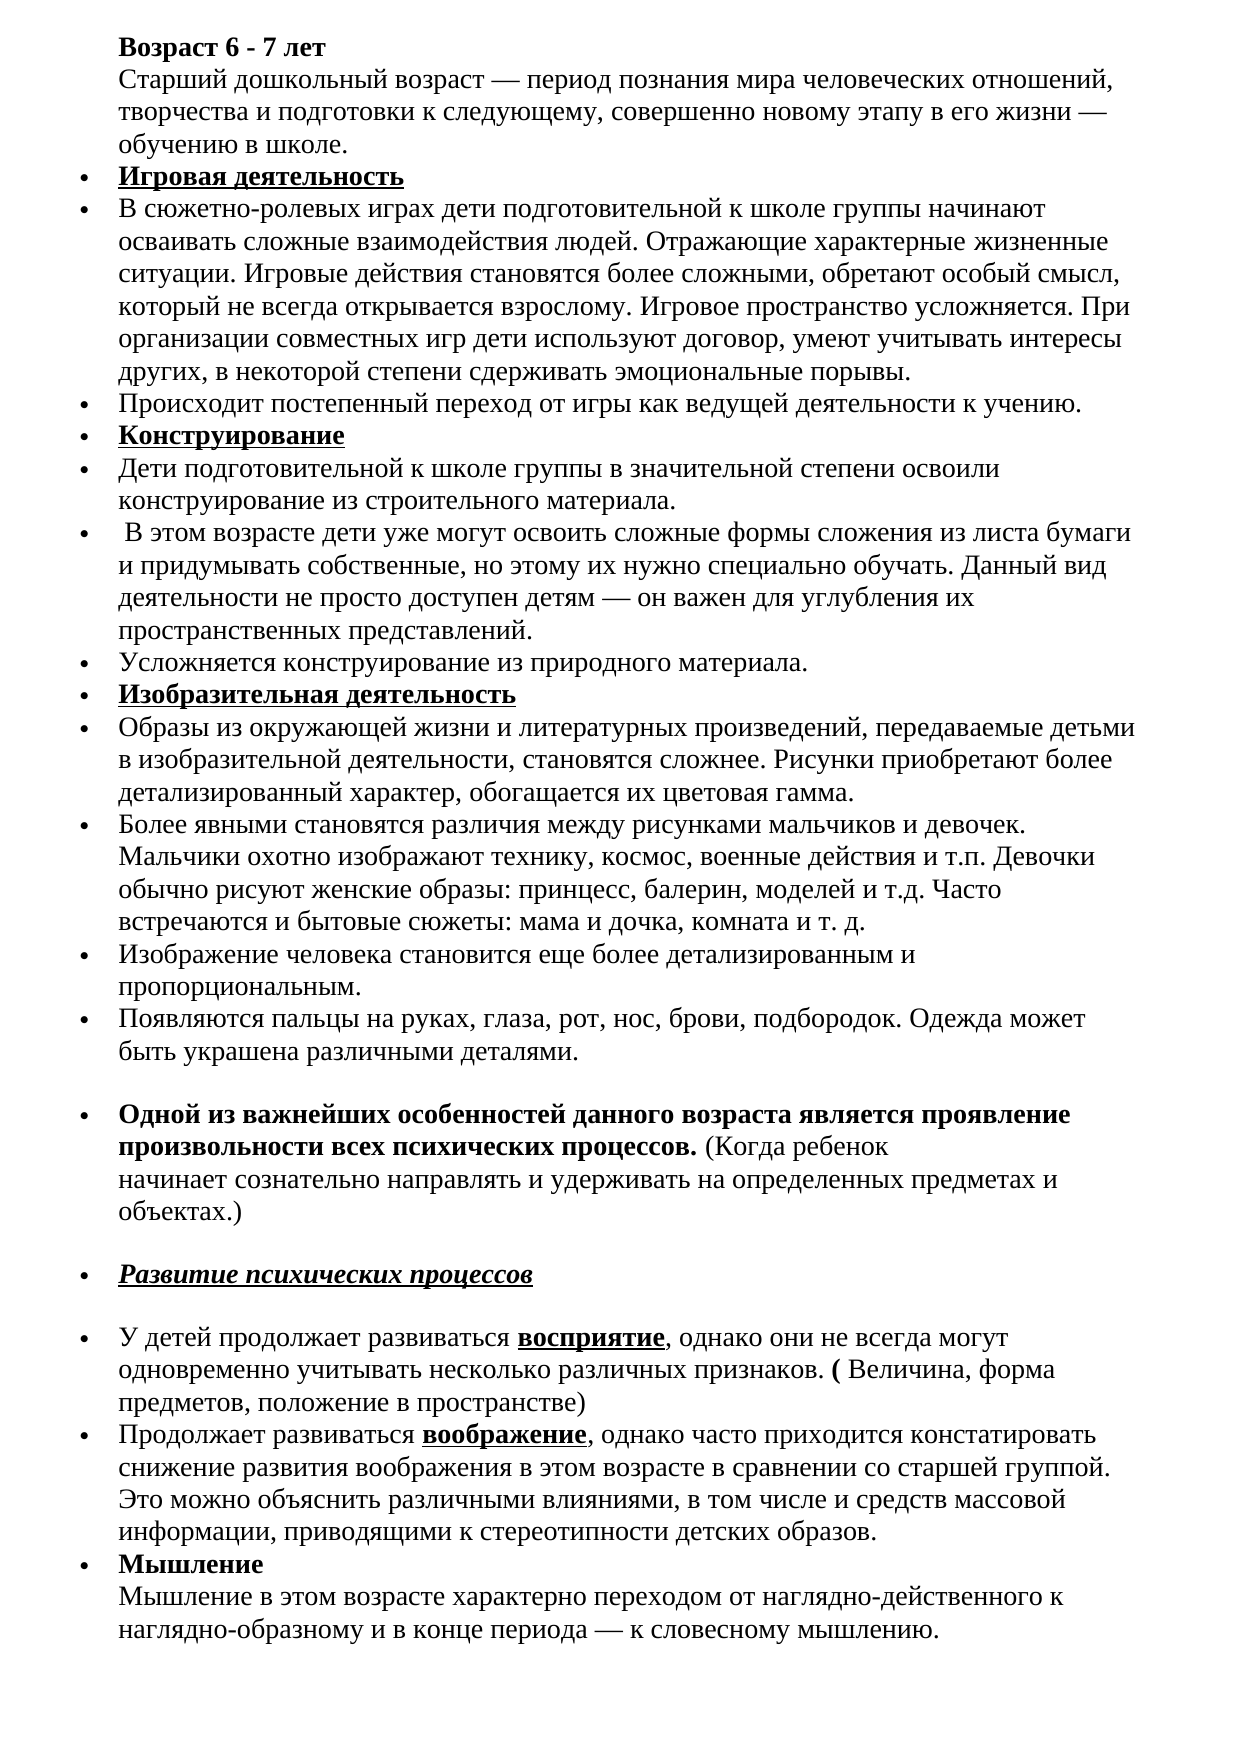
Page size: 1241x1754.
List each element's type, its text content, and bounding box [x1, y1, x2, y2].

list Более явными становятся различия между рисунками мальчиков и девочек. [81, 807, 1152, 839]
list Образы из окружающей жизни и литературных произведений, передаваемые детьми в изобразительной деятельности, становятся сложнее. Рисунки приобретают более детализированный характер, обогащается их цветовая гамма. [81, 710, 1152, 807]
list Появляются пальцы на руках, глаза, рот, нос, брови, подбородок. Одежда может быть украшена различными деталями. [81, 1001, 1152, 1066]
list Дети подготовительной к школе группы в значительной степени освоили конструирование из строительного материала. [81, 451, 1152, 516]
text Возраст 6 - 7 лет [118, 29, 1152, 62]
list Игровая деятельность [81, 159, 1152, 192]
list Усложняется конструирование из природного материала. [81, 645, 1152, 677]
list Продолжает развиваться воображение, однако часто приходится констатировать снижение развития воображения в этом возрасте в сравнении со старшей группой. Это можно объяснить различными влияниями, в том числе и средств массовой информации, приводящими к стереотипности детских образов. [81, 1417, 1152, 1547]
list Мышление [81, 1547, 1152, 1579]
list В сюжетно-ролевых играх дети подготовительной к школе группы начинают осваивать сложные взаимодействия людей. Отражающие характерные жизненные ситуации. Игровые действия становятся более сложными, обретают особый смысл, который не всегда открывается взрослому. Игровое пространство усложняется. При организации совместных игр дети используют договор, умеют учитывать интересы других, в некоторой степени сдерживать эмоциональные порывы. [81, 192, 1152, 386]
list У детей продолжает развиваться восприятие, однако они не всегда могут одновременно учитывать несколько различных признаков. ( Величина, форма предметов, положение в пространстве) [81, 1320, 1152, 1417]
list Развитие психических процессов [81, 1257, 1152, 1289]
list Одной из важнейших особенностей данного возраста является проявление произвольности всех психических процессов. (Когда ребенок начинает сознательно направлять и удерживать на определенных предметах и объектах.) [81, 1097, 1152, 1226]
list Изобразительная деятельность [81, 677, 1152, 710]
text Старший дошкольный возраст — период познания мира человеческих отношений, творчества и подготовки к следующему, совершенно новому этапу в его жизни — обучению в школе. [118, 62, 1152, 159]
text Мышление в этом возрасте характерно переходом от наглядно-действенного к наглядно-образному и в конце периода — к словесному мышлению. [118, 1579, 1152, 1644]
text Мальчики охотно изображают технику, космос, военные действия и т.п. Девочки обычно рисуют женские образы: принцесс, балерин, моделей и т.д. Часто встречаются и бытовые сюжеты: мама и дочка, комната и т. д. [118, 839, 1152, 937]
list Происходит постепенный переход от игры как ведущей деятельности к учению. [81, 386, 1152, 418]
list Конструирование [81, 418, 1152, 451]
list В этом возрасте дети уже могут освоить сложные формы сложения из листа бумаги и придумывать собственные, но этому их нужно специально обучать. Данный вид деятельности не просто доступен детям — он важен для углубления их пространственных представлений. [81, 516, 1152, 645]
list Изображение человека становится еще более детализированным и пропорциональным. [81, 937, 1152, 1001]
